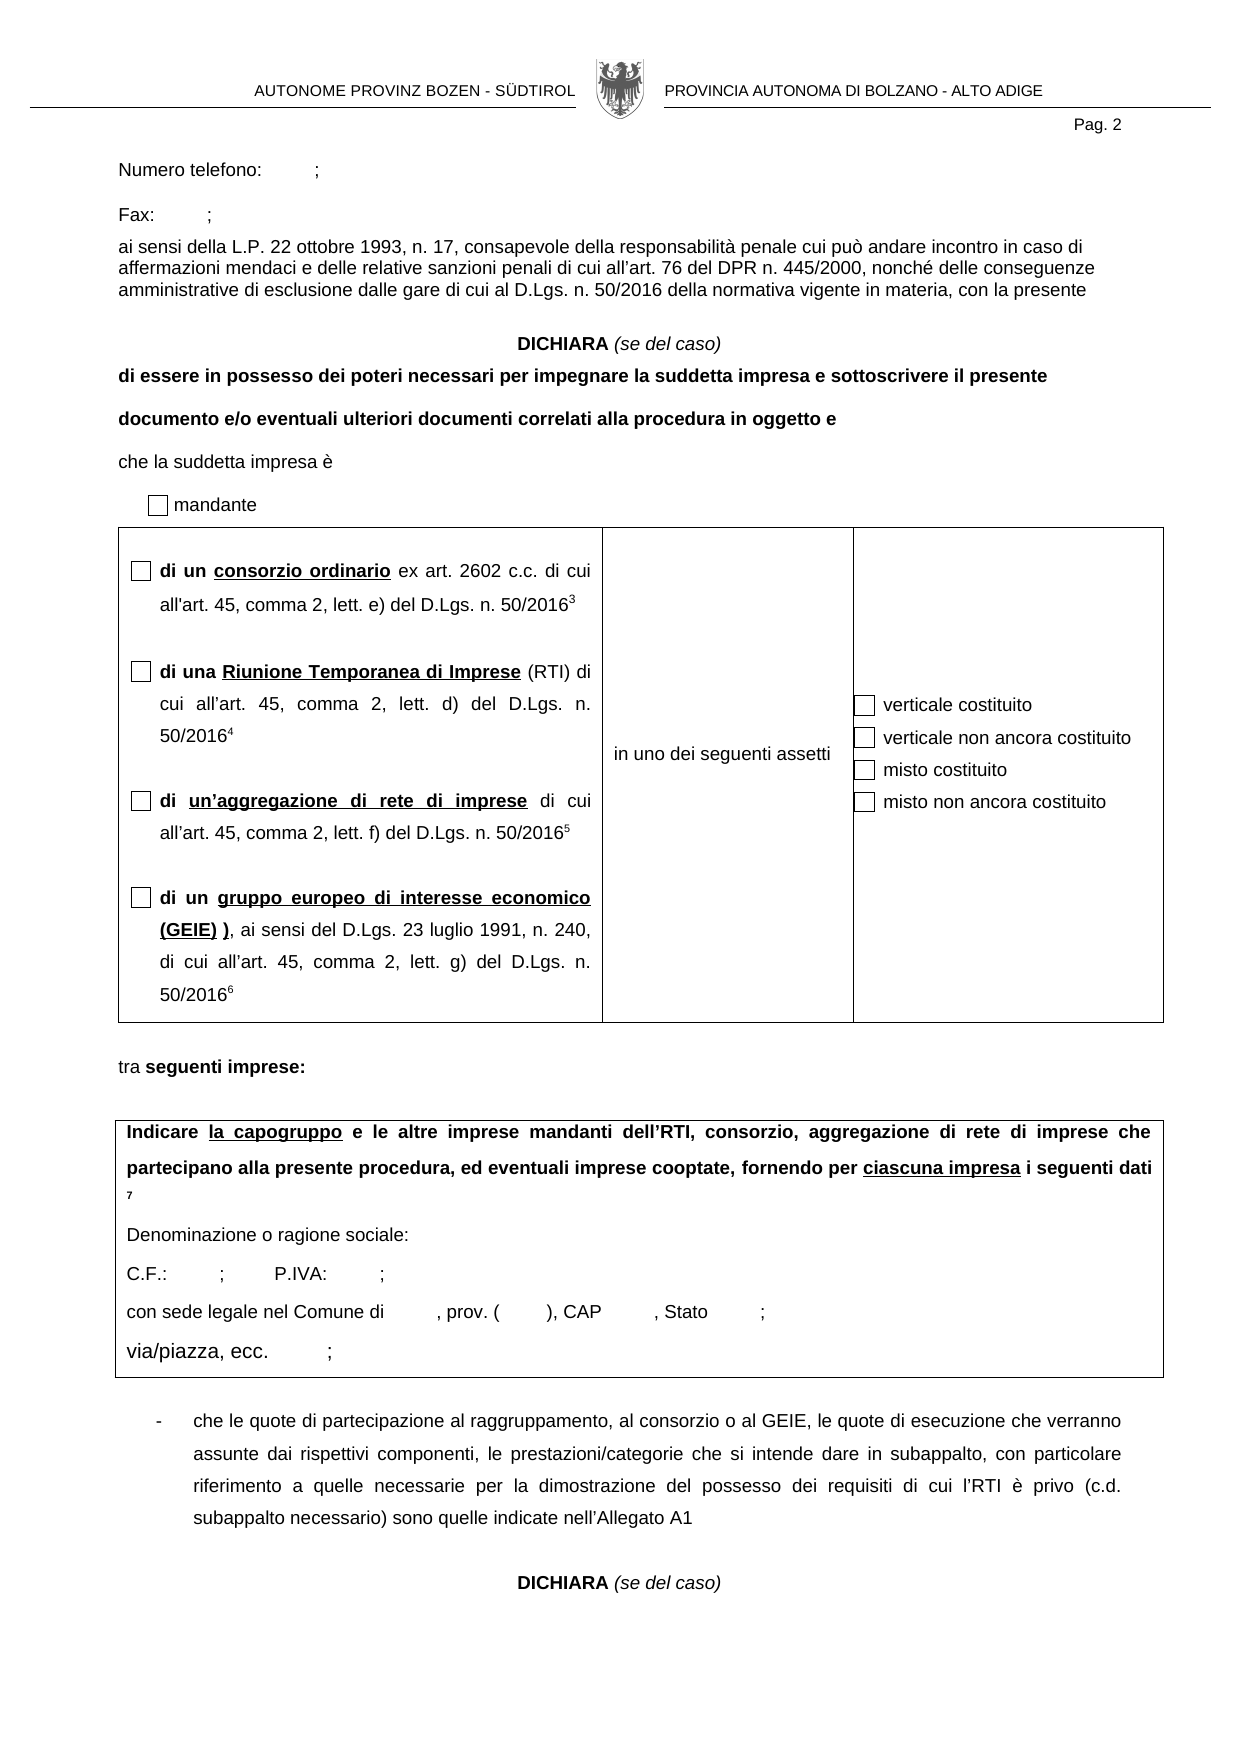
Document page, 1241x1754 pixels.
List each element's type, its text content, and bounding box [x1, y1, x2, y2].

text che la suddetta impresa è [118, 451, 1122, 473]
table_header Indicare la capogruppo e le altre imprese mandanti dell’, consorzio, aggregazione di rete di imprese che partecipano alla presente procedura, ed eventuali imprese cooptate, fornendo per ciascuna impresa i seguenti dati Denominazione o ragione sociale: C.F.: ; P.IVA: ; con sede legale nel Comune di , prov. ( ), , Stato ; via/piazza, ecc. ; [116, 1121, 1163, 1377]
table_header di un consorzio ordinario ex art. 2602 c.c. di cui all'art. 45, comma 2, lett. e) del D.Lgs. n. 50/2016 di una Riunione Temporanea di Imprese () di cui all’art. 45, comma 2, lett. d) del D.Lgs. n. 50/2016 di un’aggregazione di rete di imprese di cui all’art. 45, comma 2, lett. f) del D.Lgs. n. 50/2016 di un gruppo europeo di interesse economico (GEIE) ), ai sensi del D.Lgs. 23 luglio 1991, n. 240, di cui all’art. 45, comma 2, lett. g) del D.Lgs. n. 50/2016 [119, 528, 602, 1022]
list che le quote di partecipazione al raggruppamento, al consorzio o al GEIE, le quote di esecuzione che verranno assunte dai rispettivi componenti, le prestazioni/categorie che si intende dare in subappalto, con particolare riferimento a quelle necessarie per la dimostrazione del possesso dei requisiti di cui l’RTI è privo (c.d. subappalto necessario) sono quelle indicate nell’Allegato A1 [156, 1410, 1122, 1528]
text ai sensi della L.P. 22 ottobre 1993, n. 17, consapevole della responsabilità penale cui può andare incontro in caso di affermazioni mendaci e delle relative sanzioni penali di cui all’art. 76 del DPR n. 445/2000, nonché delle conseguenze amministrative di esclusione dalle gare di cui al D.Lgs. n. 50/2016 della normativa vigente in materia, con la presente [118, 236, 1122, 300]
text Numero telefono: ; [118, 158, 1122, 180]
text tra seguenti imprese: [118, 1056, 1122, 1077]
text mandante [147, 494, 1122, 516]
text DICHIARA (se del caso) [118, 333, 1122, 354]
picture [596, 59, 644, 119]
text Fax: ; [118, 203, 1122, 225]
table_header in uno dei seguenti assetti [603, 528, 853, 1022]
text di essere in possesso dei poteri necessari per impegnare la suddetta impresa e sottoscrivere il presente documento e/o eventuali ulteriori documenti correlati alla procedura in oggetto e [118, 365, 1122, 429]
text DICHIARA (se del caso) [118, 1572, 1122, 1593]
table_header verticale costituito verticale non ancora costituito misto costituito misto non ancora costituito [854, 528, 1163, 1022]
